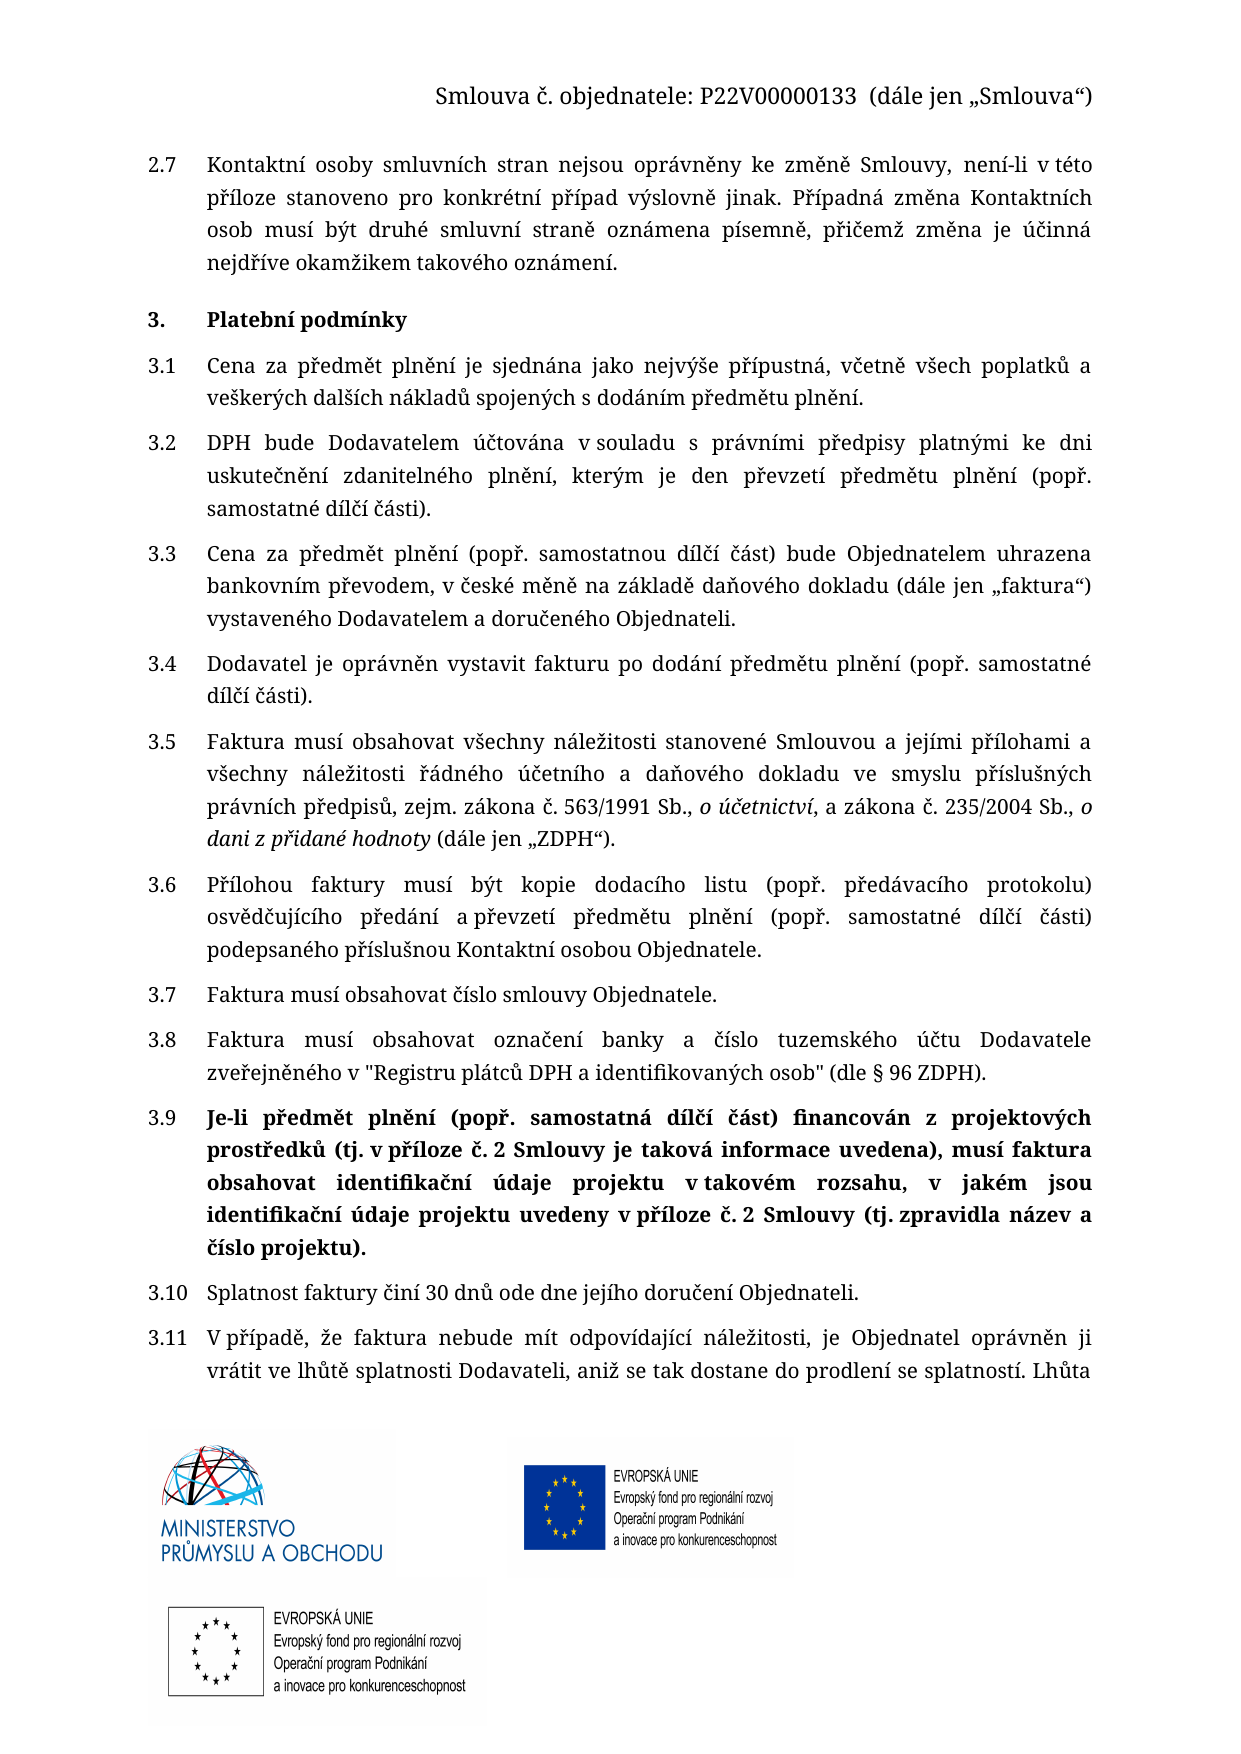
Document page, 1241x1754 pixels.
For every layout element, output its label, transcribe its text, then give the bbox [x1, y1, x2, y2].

list Platební podmínky [148, 306, 1093, 334]
picture [507, 1437, 795, 1578]
list Cena za předmět plnění (popř. samostatnou dílčí část) bude Objednatelem uhrazena bankovním převodem, v české měně na základě daňového dokladu (dále jen „faktura“) vystaveného Dodavatelem a doručeného Objednateli. [148, 539, 1093, 632]
picture [147, 1429, 487, 1726]
list Přílohou faktury musí být kopie dodacího listu (popř. předávacího protokolu) osvědčujícího předání a převzetí předmětu plnění (popř. samostatné dílčí části) podepsaného příslušnou Kontaktní osobou Objednatele. [148, 870, 1093, 963]
list Faktura musí obsahovat číslo smlouvy Objednatele. [148, 980, 1093, 1008]
list Splatnost faktury činí 30 dnů ode dne jejího doručení Objednateli. [148, 1278, 1093, 1307]
list Faktura musí obsahovat označení banky a číslo tuzemského účtu Dodavatele zveřejněného v "Registru plátců DPH a identifikovaných osob" (dle § 96 ZDPH). [148, 1025, 1093, 1086]
list DPH bude Dodavatelem účtována v souladu s právními předpisy platnými ke dni uskutečnění zdanitelného plnění, kterým je den převzetí předmětu plnění (popř. samostatné dílčí části). [148, 428, 1093, 522]
list Je-li předmět plnění (popř. samostatná dílčí část) financován z projektových prostředků (tj. v příloze č. 2 Smlouvy je taková informace uvedena), musí faktura obsahovat identifikační údaje projektu v takovém rozsahu, v jakém jsou identifikační údaje projektu uvedeny v příloze č. 2 Smlouvy (tj. zpravidla název a číslo projektu). [148, 1103, 1093, 1262]
list Kontaktní osoby smluvních stran nejsou oprávněny ke změně Smlouvy, není-li v této příloze stanoveno pro konkrétní případ výslovně jinak. Případná změna Kontaktních osob musí být druhé smluvní straně oznámena písemně, přičemž změna je účinná nejdříve okamžikem takového oznámení. [148, 150, 1093, 276]
list Faktura musí obsahovat všechny náležitosti stanovené Smlouvou a jejími přílohami a všechny náležitosti řádného účetního a daňového dokladu ve smyslu příslušných právních předpisů, zejm. zákona č. 563/1991 Sb., o účetnictví, a zákona č. 235/2004 Sb., o dani z přidané hodnoty (dále jen „ZDPH“). [148, 727, 1093, 853]
list Cena za předmět plnění je sjednána jako nejvýše přípustná, včetně všech poplatků a veškerých dalších nákladů spojených s dodáním předmětu plnění. [148, 351, 1093, 412]
list Dodavatel je oprávněn vystavit fakturu po dodání předmětu plnění (popř. samostatné dílčí části). [148, 649, 1093, 710]
